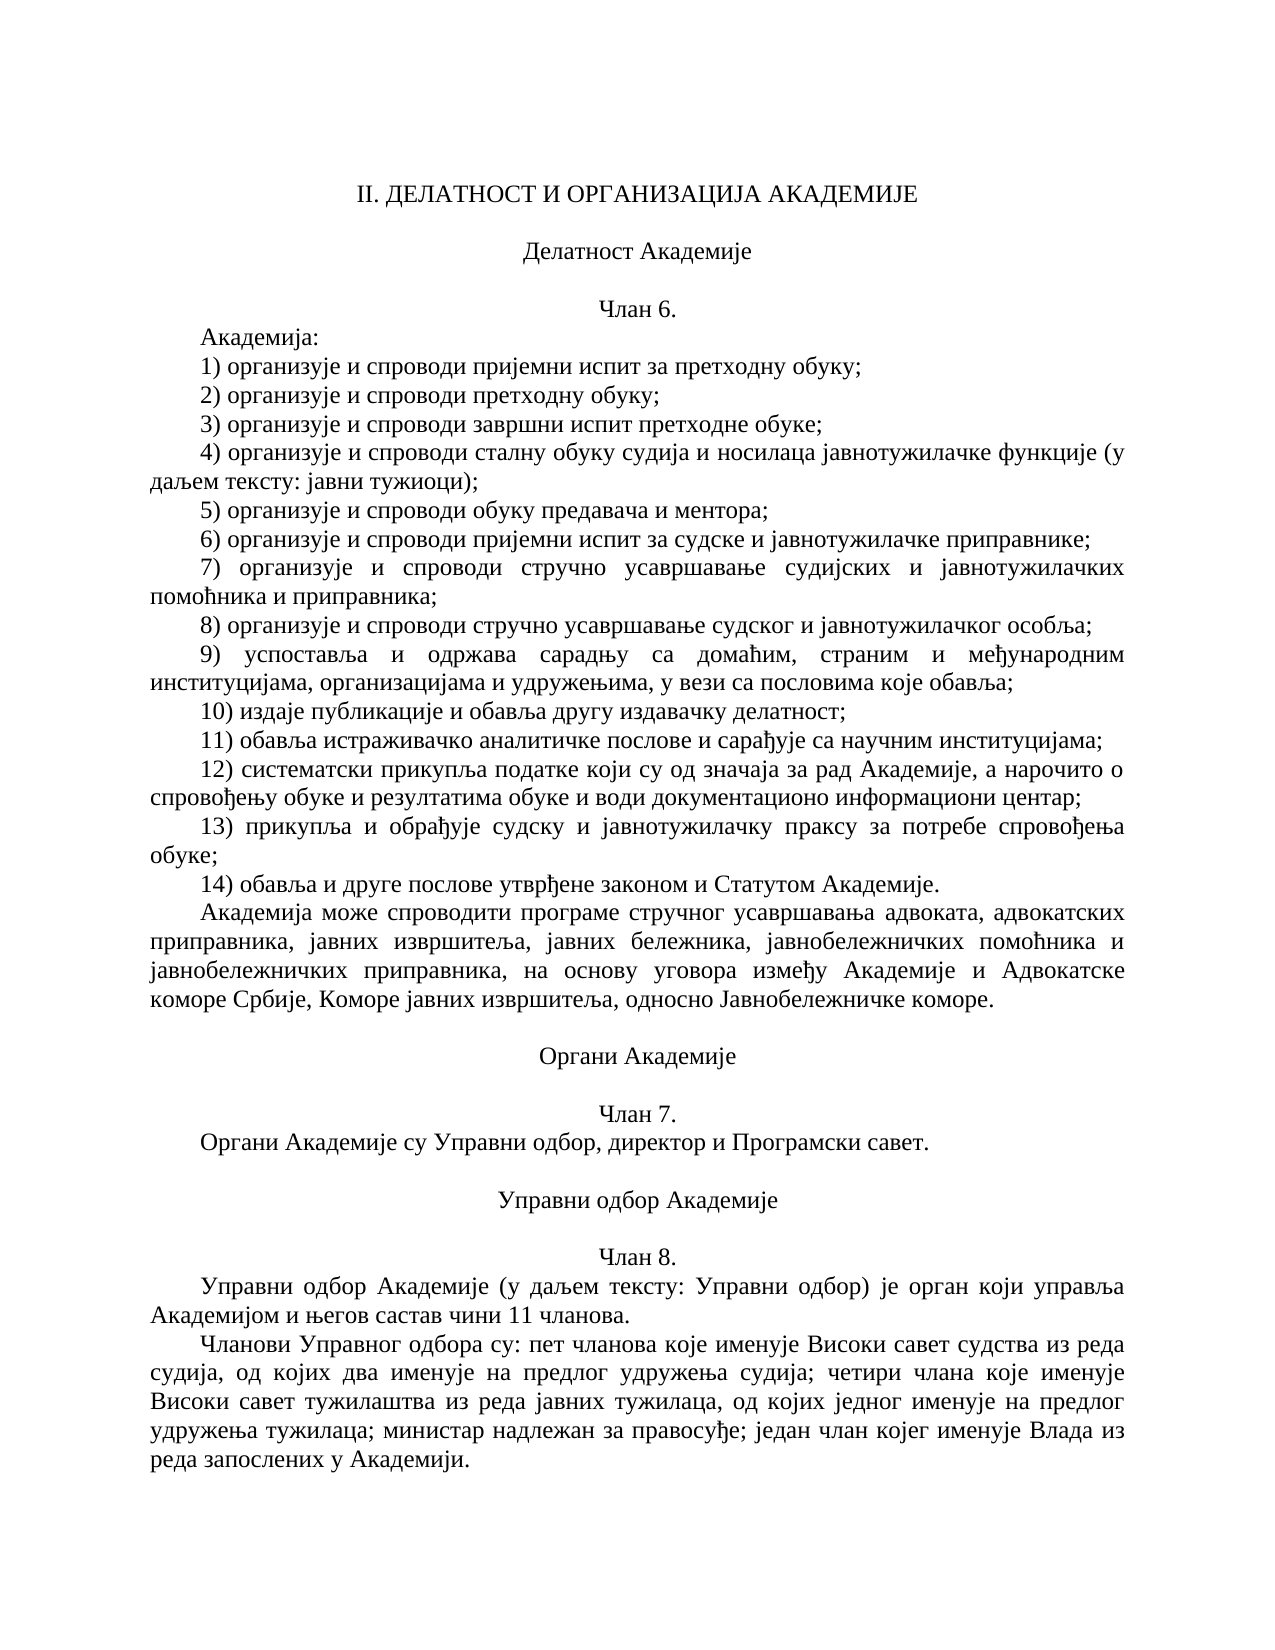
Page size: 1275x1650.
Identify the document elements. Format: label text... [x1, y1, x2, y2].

text 9) успоставља и одржава сарадњу са домаћим, страним и међународним институцијама, организацијама и удружењима, у вези са пословима које обавља; [150, 639, 1125, 696]
text 2) организује и спроводи претходну обуку; [150, 380, 1125, 409]
text Чланови Управног одбора су: пет чланова које именује Високи савет судства из реда судија, од којих два именује на предлог удружења судија; четири члана које именује Високи савет тужилаштва из реда јавних тужилаца, од којих једног именује на предлог удружења тужилаца; министар надлежан за правосуђе; један члан којег именује Влада из реда запослених у Академији. [150, 1329, 1125, 1472]
text 5) организује и спроводи обуку предавача и ментора; [150, 495, 1125, 524]
text Органи Академије [150, 1041, 1125, 1070]
text Управни одбор Академије (у даљем тексту: Управни одбор) је орган који управља Академијом и његов састав чини 11 чланова. [150, 1271, 1125, 1329]
text 10) издаје публикације и обавља другу издавачку делатност; [150, 696, 1125, 725]
text 13) прикупља и обрађује судску и јавнотужилачку праксу за потребе спровођења обуке; [150, 811, 1125, 869]
text 6) организује и спроводи пријемни испит за судске и јавнотужилачке приправнике; [150, 524, 1125, 552]
text 7) организује и спроводи стручно усавршавање судијских и јавнотужилачких помоћника и приправника; [150, 552, 1125, 610]
text Академија може спроводити програме стручног усавршавања адвоката, адвокатских приправника, јавних извршитеља, јавних бележника, јавнобележничких помоћника и јавнобележничких приправника, на основу уговора између Академије и Адвокатске коморе Србије, Коморе јавних извршитеља, односно Јавнобележничке коморе. [150, 897, 1125, 1012]
text Органи Академије су Управни одбор, директор и Програмски савет. [150, 1127, 1125, 1156]
text 8) организује и спроводи стручно усавршавање судског и јавнотужилачког особља; [150, 610, 1125, 639]
text 12) систематски прикупља податке који су од значаја за рад Академије, а нарочито о спровођењу обуке и резултатима обуке и води документационо информациони центар; [150, 754, 1125, 811]
text 1) организује и спроводи пријемни испит за претходну обуку; [150, 351, 1125, 380]
text II. ДЕЛАТНОСТ И ОРГАНИЗАЦИЈА АКАДЕМИЈЕ [150, 179, 1125, 207]
text Члан 7. [150, 1099, 1125, 1127]
text Члан 6. [150, 294, 1125, 322]
text 4) организује и спроводи сталну обуку судија и носилаца јавнотужилачке функције (у даљем тексту: јавни тужиоци); [150, 437, 1125, 495]
text 11) обавља истраживачко аналитичке послове и сарађује са научним институцијама; [150, 725, 1125, 754]
text 14) обавља и друге послове утврђене законом и Статутом Академије. [150, 869, 1125, 897]
text Управни одбор Академије [150, 1185, 1125, 1214]
text Делатност Академије [150, 236, 1125, 265]
text Академија: [150, 322, 1125, 351]
text Члан 8. [150, 1242, 1125, 1271]
text 3) организује и спроводи завршни испит претходне обуке; [150, 409, 1125, 437]
